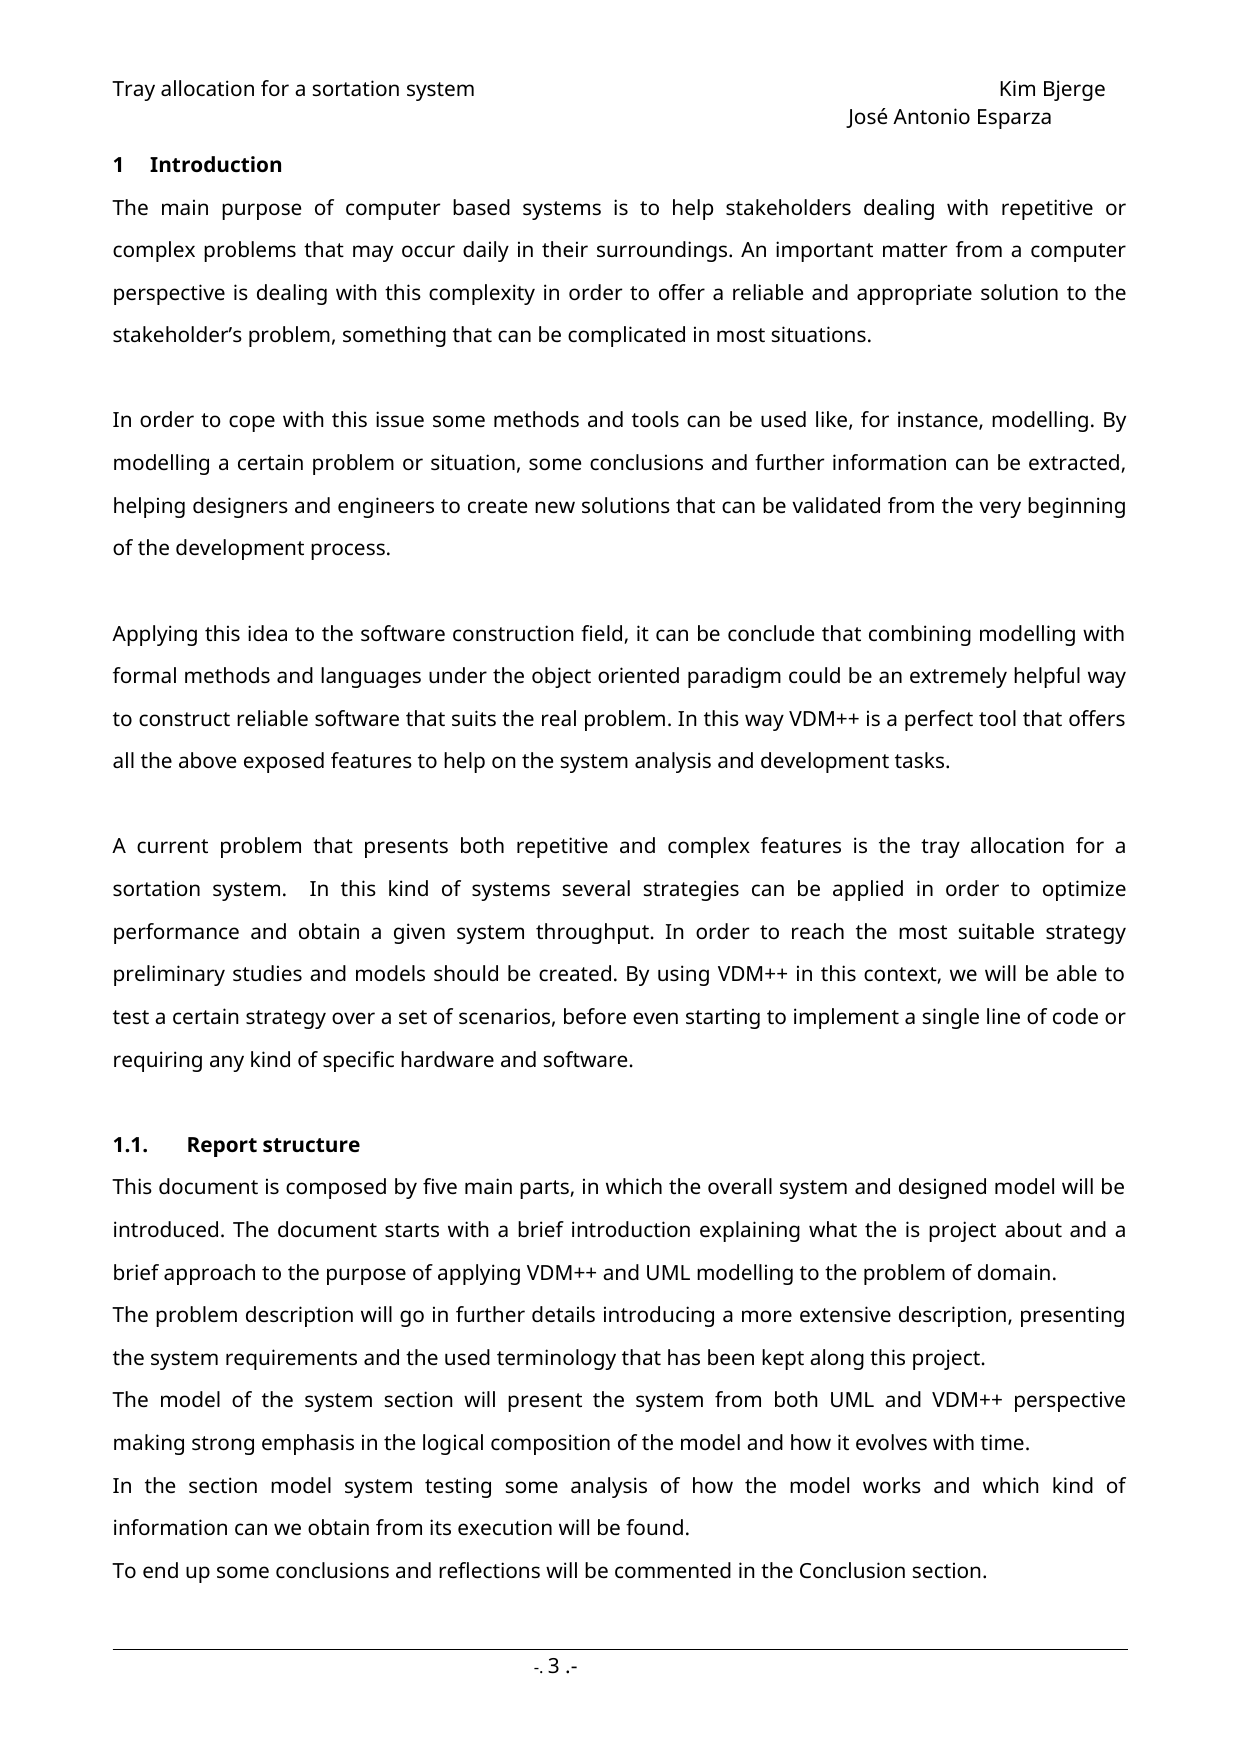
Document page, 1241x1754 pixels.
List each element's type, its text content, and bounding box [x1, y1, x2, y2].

text The main purpose of computer based systems is to help stakeholders dealing with repetitive or complex problems that may occur daily in their surroundings. An important matter from a computer perspective is dealing with this complexity in order to offer a reliable and appropriate solution to the stakeholder’s problem, something that can be complicated in most situations. [112, 193, 1128, 349]
text The problem description will go in further details introducing a more extensive description, presenting the system requirements and the used terminology that has been kept along this project. [112, 1300, 1128, 1371]
text This document is composed by five main parts, in which the overall system and designed model will be introduced. The document starts with a brief introduction explaining what the is project about and a brief approach to the purpose of applying VDM++ and UML modelling to the problem of domain. [112, 1172, 1128, 1286]
text A current problem that presents both repetitive and complex features is the tray allocation for a sortation system. In this kind of systems several strategies can be applied in order to optimize performance and obtain a given system throughput. In order to reach the most suitable strategy preliminary studies and models should be created. By using VDM++ in this context, we will be able to test a certain strategy over a set of scenarios, before even starting to implement a single line of code or requiring any kind of specific hardware and software. [112, 832, 1128, 1073]
text In the section model system testing some analysis of how the model works and which kind of information can we obtain from its execution will be found. [112, 1471, 1128, 1542]
text To end up some conclusions and reflections will be commented in the Conclusion section. [112, 1556, 1128, 1584]
subtitle Introduction [112, 150, 1128, 178]
text The model of the system section will present the system from both UML and VDM++ perspective making strong emphasis in the logical composition of the model and how it evolves with time. [112, 1386, 1128, 1457]
subtitle Report structure [112, 1130, 1128, 1158]
text Applying this idea to the software construction field, it can be conclude that combining modelling with formal methods and languages under the object oriented paradigm could be an extremely helpful way to construct reliable software that suits the real problem. In this way VDM++ is a perfect tool that offers all the above exposed features to help on the system analysis and development tasks. [112, 619, 1128, 775]
text In order to cope with this issue some methods and tools can be used like, for instance, modelling. By modelling a certain problem or situation, some conclusions and further information can be extracted, helping designers and engineers to create new solutions that can be validated from the very beginning of the development process. [112, 406, 1128, 562]
